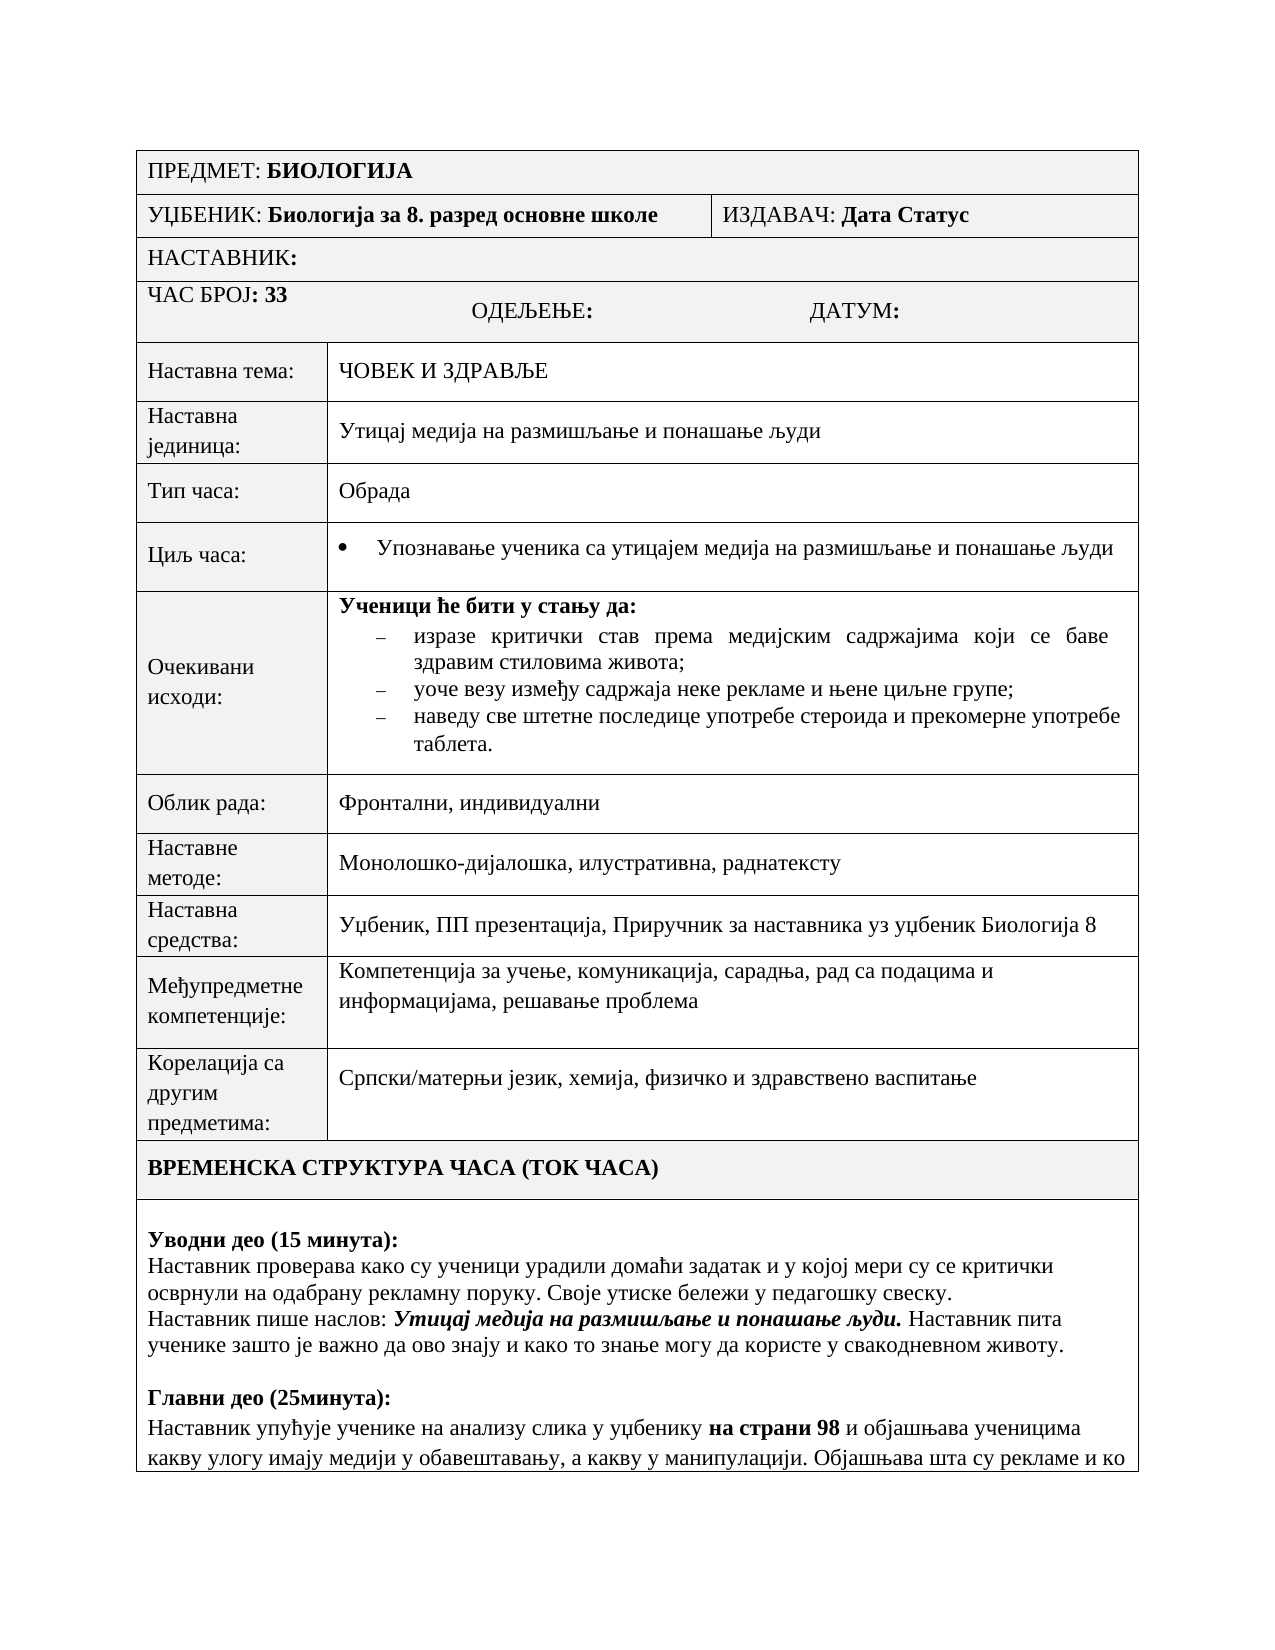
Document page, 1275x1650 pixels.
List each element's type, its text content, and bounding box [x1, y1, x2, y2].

table_cell ВРЕМЕНСКА СТРУКТУРА ЧАСА (ТОК ЧАСА) [137, 1141, 1138, 1198]
table_cell Фронтални, индивидуални [328, 775, 1138, 833]
table_cell ЧОВЕК И ЗДРАВЉЕ [328, 343, 1138, 401]
table_cell Обрада [328, 464, 1138, 522]
table_cell Ученици ће бити у стању да: изразе критички став према медијским садржајима који се баве здравим стиловима живота; уоче везу између садржаја неке рекламе и њене циљне групе; наведу све штетне последице употребе стероида и прекомерне употребе таблета. [328, 592, 1138, 774]
table_cell ЧАС БРОЈ: 33 [137, 282, 460, 342]
table_cell Наставна јединица: [137, 402, 327, 462]
table_cell Корелација са другим предметима: [137, 1049, 327, 1139]
table_cell Међупредметне компетенције: [137, 957, 327, 1048]
table_cell ДАТУМ: [798, 282, 1138, 342]
table_cell Наставне методе: [137, 834, 327, 895]
table_cell Облик рада: [137, 775, 327, 833]
table_cell Српски/матерњи језик, хемија, физичко и здравствено васпитање [328, 1049, 1138, 1139]
table_cell Уџбеник, ПП презентација, Приручник за наставника уз уџбеник Биологија 8 [328, 896, 1138, 956]
table_cell ОДЕЉЕЊЕ: [460, 282, 798, 342]
table_cell Циљ часа: [137, 523, 327, 591]
table_cell Упознавање ученика са утицајем медија на размишљање и понашање људи [328, 523, 1138, 591]
table_cell ИЗДАВАЧ: Дата Статус [712, 195, 1138, 237]
table_header ПРЕДМЕТ: БИОЛОГИЈА [137, 151, 1138, 194]
table_cell Тип часа: [137, 464, 327, 522]
table_cell Утицај медија на размишљање и понашање људи [328, 402, 1138, 462]
table_cell Наставна средства: [137, 896, 327, 956]
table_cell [137, 1200, 1138, 1471]
table_cell Компетенција за учење, комуникација, сарадња, рад са подацима и информацијама, решавање проблема [328, 957, 1138, 1048]
table_cell Очекивани исходи: [137, 592, 327, 774]
table_cell Монолошко-дијалошка, илустративна, раднатексту [328, 834, 1138, 895]
table_cell Наставна тема: [137, 343, 327, 401]
table_cell НАСТАВНИК: [137, 238, 1138, 281]
table_cell УЏБЕНИК: Биологија за 8. разред основне школе [137, 195, 711, 237]
